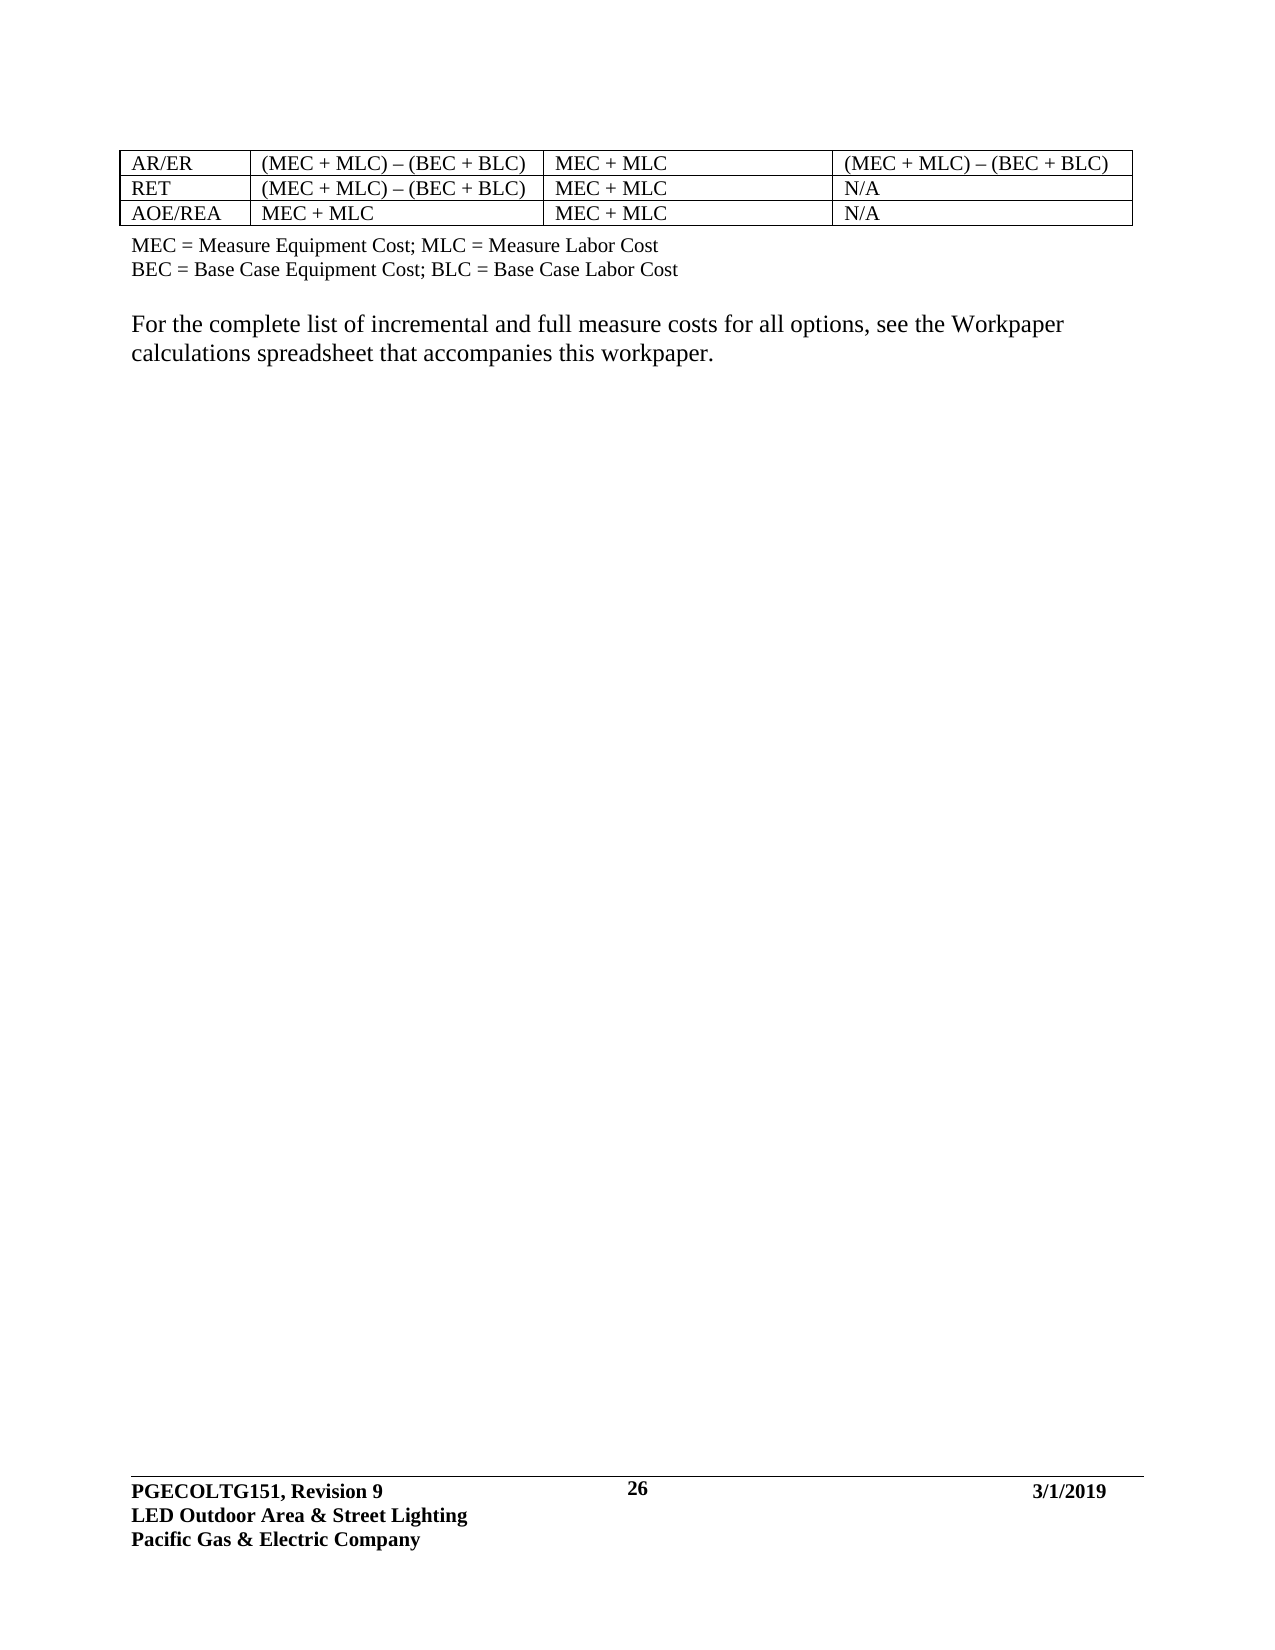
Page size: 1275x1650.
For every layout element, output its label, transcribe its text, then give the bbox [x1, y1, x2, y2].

table_cell RET [121, 176, 250, 200]
text For the complete list of incremental and full measure costs for all options, see the Workpaper calculations spreadsheet that accompanies this workpaper. [131, 309, 1144, 367]
table_cell MEC + MLC [544, 176, 832, 200]
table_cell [251, 151, 543, 175]
table_cell AR/ER [121, 151, 250, 175]
table_cell (MEC + MLC) – (BEC + BLC) [833, 151, 1132, 175]
table_cell MEC + MLC [251, 201, 543, 225]
text MEC = Measure Equipment Cost; MLC = Measure Labor Cost [131, 233, 1144, 257]
table_cell MEC + MLC [544, 151, 832, 175]
table_cell MEC + MLC [544, 201, 832, 225]
text BEC = Base Case Equipment Cost; BLC = Base Case Labor Cost [131, 257, 1144, 281]
table_cell (MEC + MLC) – (BEC + BLC) [251, 176, 543, 200]
table_cell N/A [833, 176, 1132, 200]
table_cell N/A [833, 201, 1132, 225]
table_cell AOE/REA [121, 201, 250, 225]
